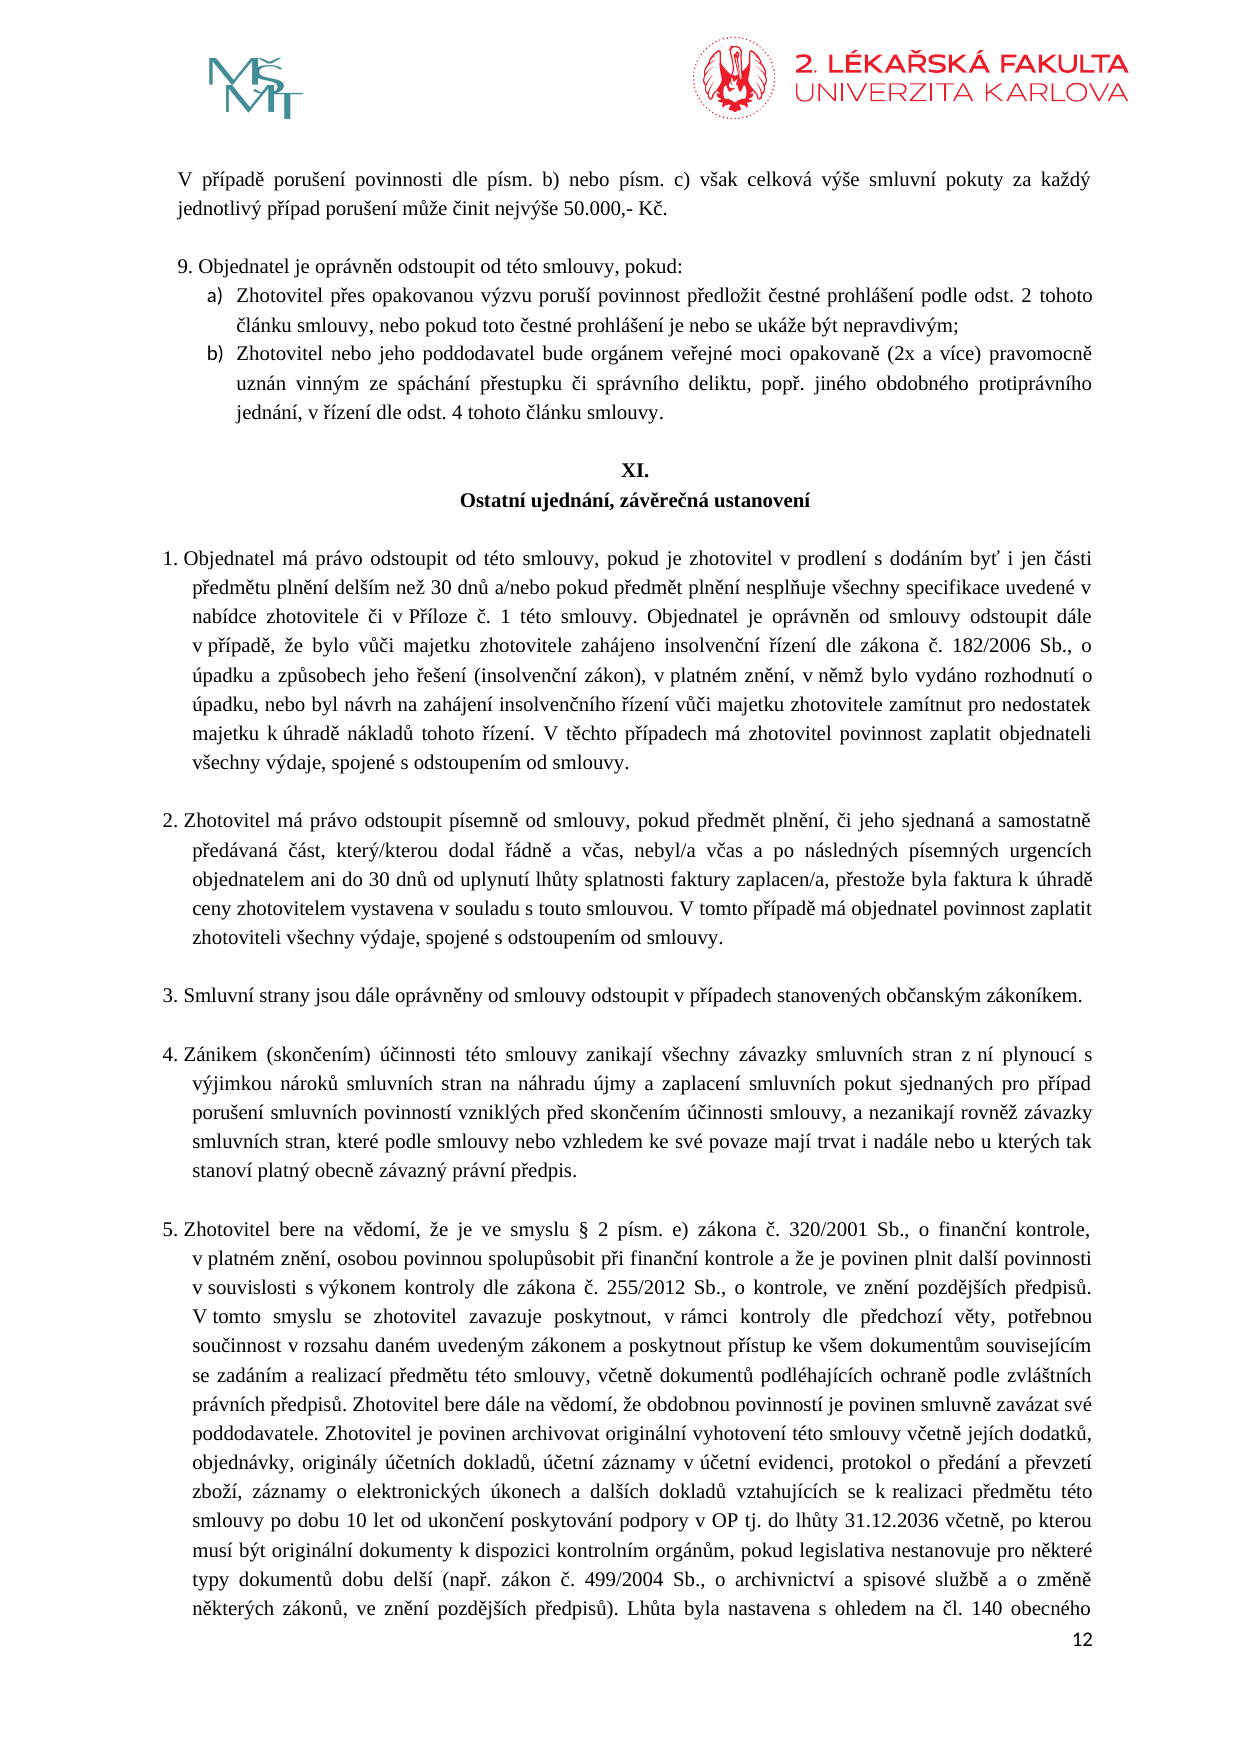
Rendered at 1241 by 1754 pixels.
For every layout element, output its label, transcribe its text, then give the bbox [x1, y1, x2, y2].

list Objednatel má právo odstoupit od této smlouvy, pokud je zhotovitel v prodlení s dodáním byť i jen části předmětu plnění delším než 30 dnů a/nebo pokud předmět plnění nesplňuje všechny specifikace uvedené v nabídce zhotovitele či v Příloze č. 1 této smlouvy. Objednatel je oprávněn od smlouvy odstoupit dále v případě, že bylo vůči majetku zhotovitele zahájeno insolvenční řízení dle zákona č. 182/2006 Sb., o úpadku a způsobech jeho řešení (insolvenční zákon), v platném znění, v němž bylo vydáno rozhodnutí o úpadku, nebo byl návrh na zahájení insolvenčního řízení vůči majetku zhotovitele zamítnut pro nedostatek majetku k úhradě nákladů tohoto řízení. V těchto případech má zhotovitel povinnost zaplatit objednateli všechny výdaje, spojené s odstoupením od smlouvy. [162, 541, 1093, 774]
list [162, 1212, 1093, 1620]
text 9. Objednatel je oprávněn odstoupit od této smlouvy, pokud: [177, 249, 1093, 278]
list Zhotovitel má právo odstoupit písemně od smlouvy, pokud předmět plnění, či jeho sjednaná a samostatně předávaná část, který/kterou dodal řádně a včas, nebyl/a včas a po následných písemných urgencích objednatelem ani do 30 dnů od uplynutí lhůty splatnosti faktury zaplacen/a, přestože byla faktura k úhradě ceny zhotovitelem vystavena v souladu s touto smlouvou. V tomto případě má objednatel povinnost zaplatit zhotoviteli všechny výdaje, spojené s odstoupením od smlouvy. [162, 803, 1093, 949]
text XI. [177, 453, 1093, 482]
list Smluvní strany jsou dále oprávněny od smlouvy odstoupit v případech stanovených občanským zákoníkem. [162, 978, 1093, 1007]
picture [196, 44, 317, 133]
text Ostatní ujednání, závěrečná ustanovení [177, 482, 1093, 512]
list Zhotovitel přes opakovanou výzvu poruší povinnost předložit čestné prohlášení podle odst. 2 tohoto článku smlouvy, nebo pokud toto čestné prohlášení je nebo se ukáže být nepravdivým; [207, 278, 1093, 337]
text V případě porušení povinnosti dle písm. b) nebo písm. c) však celková výše smluvní pokuty za každý jednotlivý případ porušení může činit nejvýše 50.000,- Kč. [177, 162, 1093, 220]
list Zhotovitel nebo jeho poddodavatel bude orgánem veřejné moci opakovaně (2x a více) pravomocně uznán vinným ze spáchání přestupku či správního deliktu, popř. jiného obdobného protiprávního jednání, v řízení dle odst. 4 tohoto článku smlouvy. [207, 337, 1093, 424]
list Zánikem (skončením) účinnosti této smlouvy zanikají všechny závazky smluvních stran z ní plynoucí s výjimkou nároků smluvních stran na náhradu újmy a zaplacení smluvních pokut sjednaných pro případ porušení smluvních povinností vzniklých před skončením účinnosti smlouvy, a nezanikají rovněž závazky smluvních stran, které podle smlouvy nebo vzhledem ke své povaze mají trvat i nadále nebo u kterých tak stanoví platný obecně závazný právní předpis. [162, 1037, 1093, 1182]
